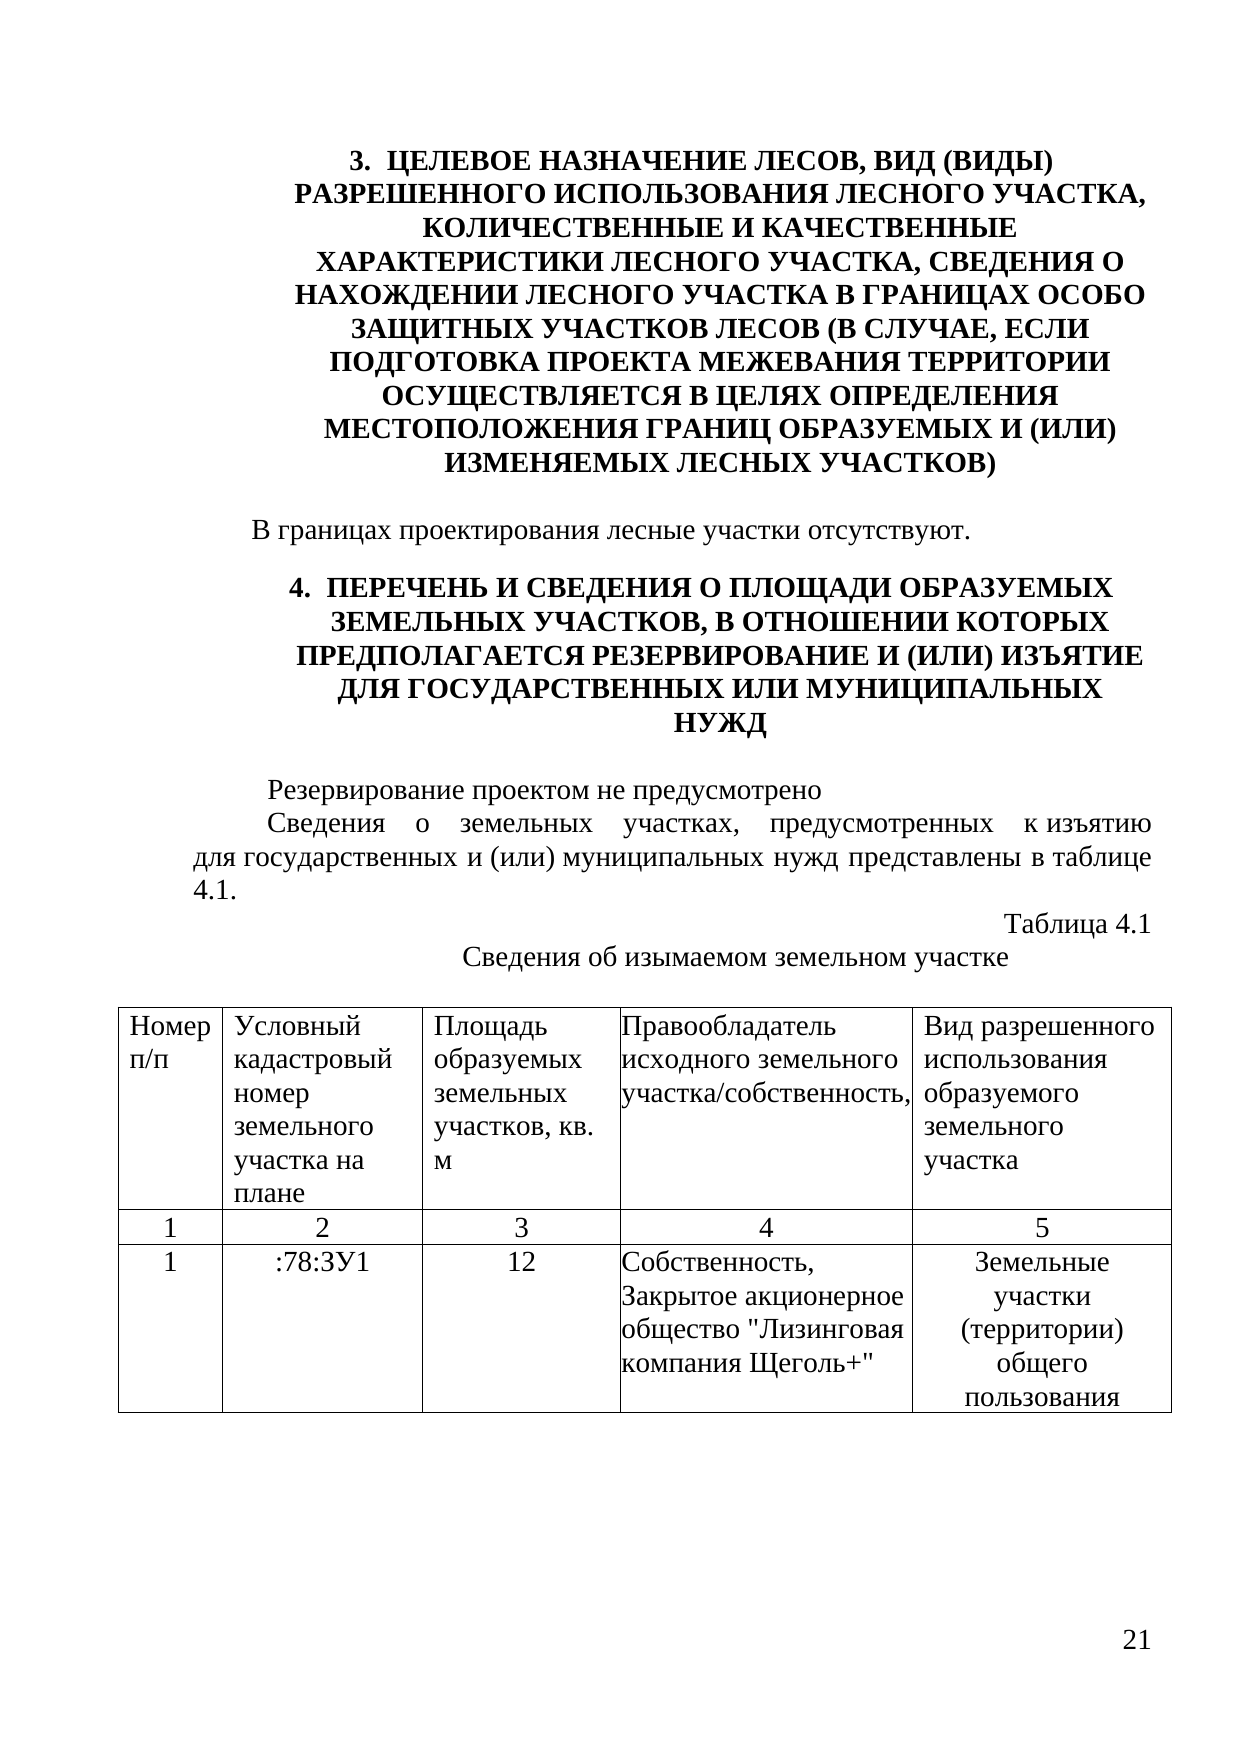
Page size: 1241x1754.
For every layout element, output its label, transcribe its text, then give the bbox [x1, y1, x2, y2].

text Резервирование проектом не предусмотрено [193, 772, 1152, 805]
table_cell 12 [423, 1245, 620, 1412]
text В границах проектирования лесные участки отсутствуют. [177, 512, 1152, 546]
table_cell Земельные участки (территории) общего пользования [913, 1245, 1171, 1412]
table_header Номер п/п [119, 1008, 222, 1209]
table_cell 1 [119, 1245, 222, 1412]
table_header Условный кадастровый номер земельного участка на плане [223, 1008, 422, 1209]
table_header Вид разрешенного использования образуемого земельного участка [913, 1008, 1171, 1209]
subtitle ЦЕЛЕВОЕ НАЗНАЧЕНИЕ ЛЕСОВ, ВИД (ВИДЫ) РАЗРЕШЕННОГО ИСПОЛЬЗОВАНИЯ ЛЕСНОГО УЧАСТКА, КОЛИЧЕСТВЕННЫЕ И КАЧЕСТВЕННЫЕ ХАРАКТЕРИСТИКИ ЛЕСНОГО УЧАСТКА, СВЕДЕНИЯ О НАХОЖДЕНИИ ЛЕСНОГО УЧАСТКА В ГРАНИЦАХ ОСОБО ЗАЩИТНЫХ УЧАСТКОВ ЛЕСОВ (В СЛУЧАЕ, ЕСЛИ ПОДГОТОВКА ПРОЕКТА МЕЖЕВАНИЯ ТЕРРИТОРИИ ОСУЩЕСТВЛЯЕТСЯ В ЦЕЛЯХ ОПРЕДЕЛЕНИЯ МЕСТОПОЛОЖЕНИЯ ГРАНИЦ ОБРАЗУЕМЫХ И (ИЛИ) ИЗМЕНЯЕМЫХ ЛЕСНЫХ УЧАСТКОВ) [251, 143, 1152, 478]
table_cell 5 [913, 1210, 1171, 1243]
table_cell :78:ЗУ1 [223, 1245, 422, 1412]
table_cell 2 [223, 1210, 422, 1243]
table_cell 3 [423, 1210, 620, 1243]
list Сведения об изымаемом земельном участке [320, 939, 1152, 973]
subtitle ПЕРЕЧЕНЬ И СВЕДЕНИЯ О ПЛОЩАДИ ОБРАЗУЕМЫХ ЗЕМЕЛЬНЫХ УЧАСТКОВ, В ОТНОШЕНИИ КОТОРЫХ ПРЕДПОЛАГАЕТСЯ РЕЗЕРВИРОВАНИЕ И (ИЛИ) ИЗЪЯТИЕ ДЛЯ ГОСУДАРСТВЕННЫХ ИЛИ МУНИЦИПАЛЬНЫХ НУЖД [251, 571, 1152, 738]
table_cell Собственность, Закрытое акционерное общество "Лизинговая компания Щеголь+" [621, 1245, 912, 1412]
table_cell 4 [621, 1210, 912, 1243]
table_header Правообладатель исходного земельного участка/собственность, [621, 1008, 912, 1209]
table_cell 1 [119, 1210, 222, 1243]
text Сведения о земельных участках, предусмотренных к изъятию для государственных и (или) муниципальных нужд представлены в таблице 4.1. [193, 805, 1152, 906]
list Таблица 4.1 [320, 906, 1152, 939]
table_header Площадь образуемых земельных участков, кв. м [423, 1008, 620, 1209]
